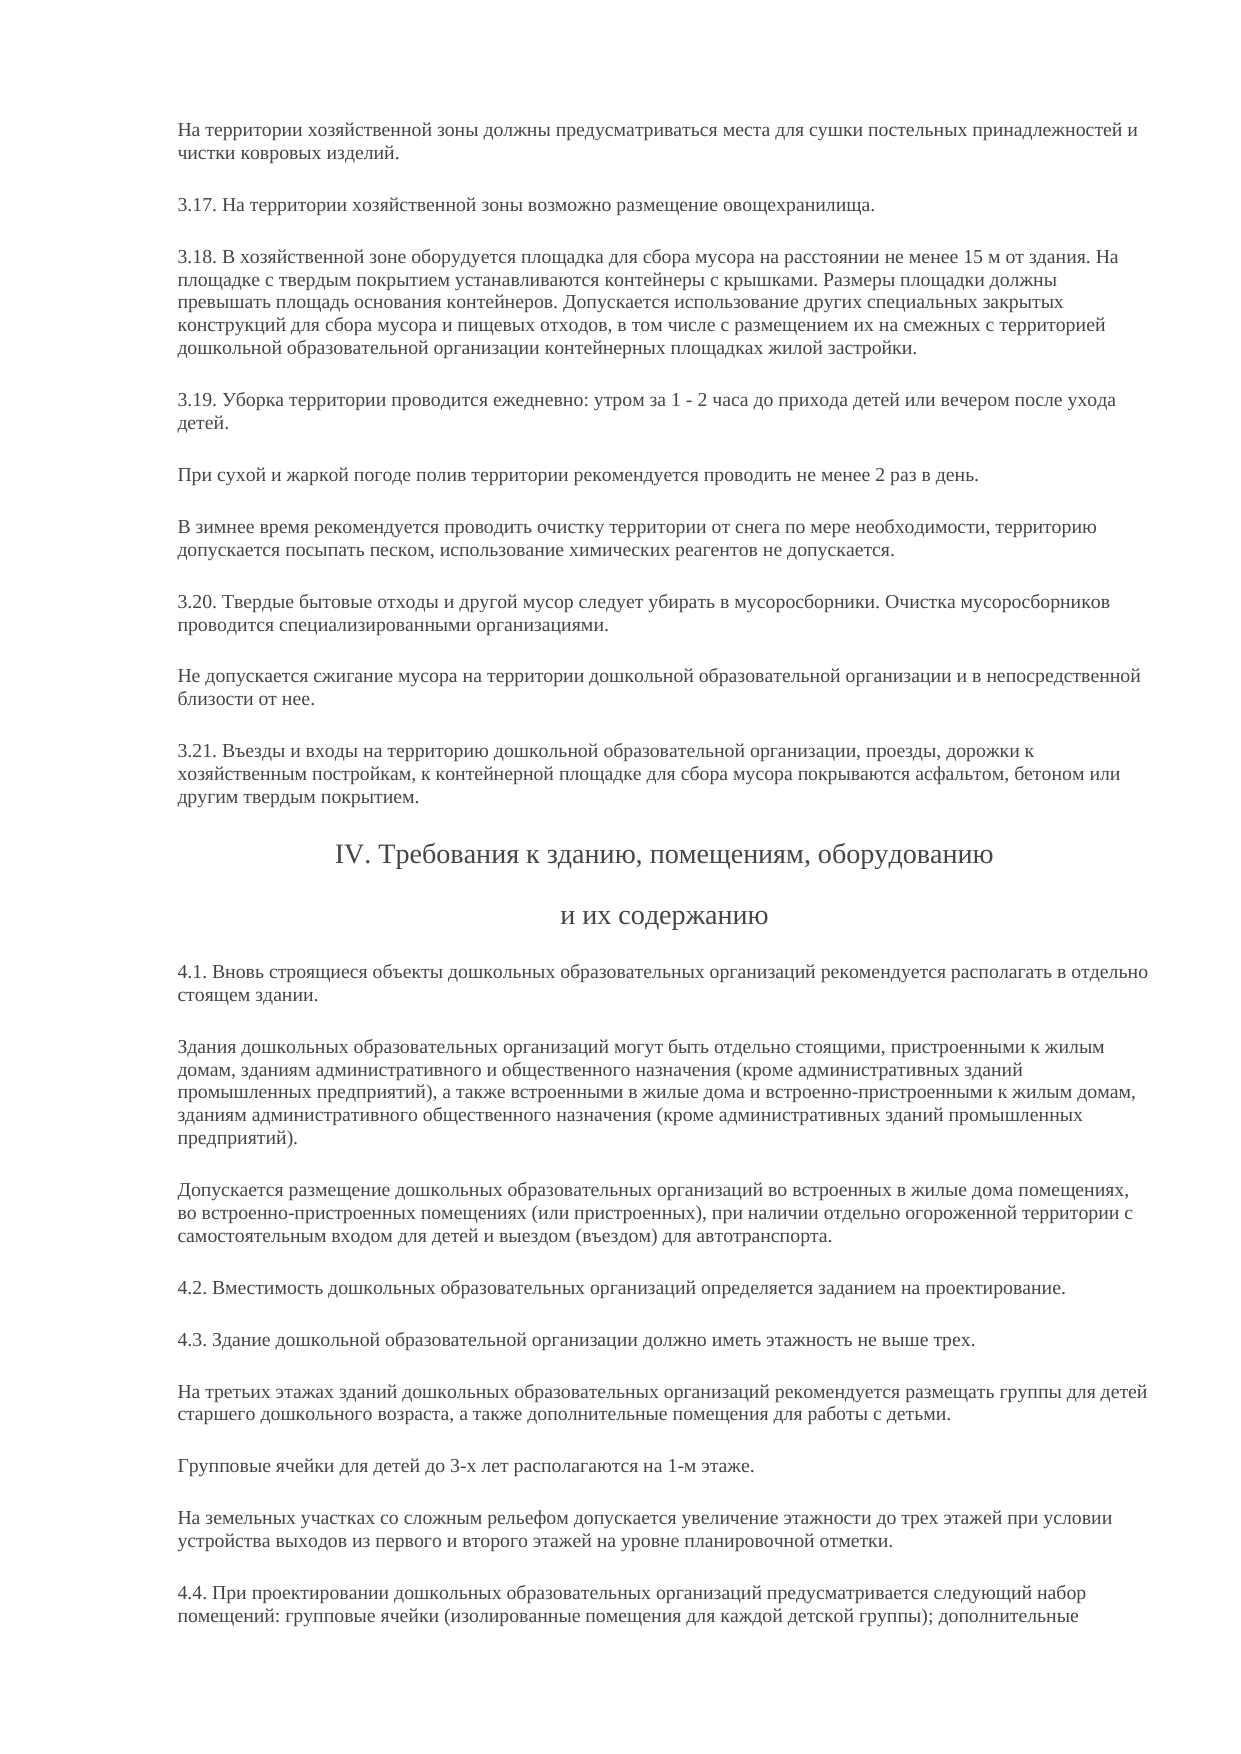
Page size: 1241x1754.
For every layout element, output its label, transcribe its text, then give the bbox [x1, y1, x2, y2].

text 4.3. Здание дошкольной образовательной организации должно иметь этажность не выше трех. [177, 1328, 1152, 1350]
text 3.17. На территории хозяйственной зоны возможно размещение овощехранилища. [177, 193, 1152, 216]
text 3.21. Въезды и входы на территорию дошкольной образовательной организации, проезды, дорожки к хозяйственным постройкам, к контейнерной площадке для сбора мусора покрываются асфальтом, бетоном или другим твердым покрытием. [177, 739, 1152, 808]
text IV. Требования к зданию, помещениям, оборудованию [177, 837, 1152, 869]
text Групповые ячейки для детей до 3-х лет располагаются на 1-м этаже. [177, 1454, 1152, 1477]
text 3.19. Уборка территории проводится ежедневно: утром за 1 - 2 часа до прихода детей или вечером после ухода детей. [177, 388, 1152, 434]
text В зимнее время рекомендуется проводить очистку территории от снега по мере необходимости, территорию допускается посыпать песком, использование химических реагентов не допускается. [177, 515, 1152, 561]
text На территории хозяйственной зоны должны предусматриваться места для сушки постельных принадлежностей и чистки ковровых изделий. [177, 118, 1152, 164]
text и их содержанию [177, 898, 1152, 931]
text 4.2. Вместимость дошкольных образовательных организаций определяется заданием на проектирование. [177, 1276, 1152, 1298]
text 4.1. Вновь строящиеся объекты дошкольных образовательных организаций рекомендуется располагать в отдельно стоящем здании. [177, 960, 1152, 1006]
text На земельных участках со сложным рельефом допускается увеличение этажности до трех этажей при условии устройства выходов из первого и второго этажей на уровне планировочной отметки. [177, 1506, 1152, 1552]
text При сухой и жаркой погоде полив территории рекомендуется проводить не менее 2 раз в день. [177, 463, 1152, 486]
text На третьих этажах зданий дошкольных образовательных организаций рекомендуется размещать группы для детей старшего дошкольного возраста, а также дополнительные помещения для работы с детьми. [177, 1379, 1152, 1425]
text Допускается размещение дошкольных образовательных организаций во встроенных в жилые дома помещениях, во встроенно-пристроенных помещениях (или пристроенных), при наличии отдельно огороженной территории с самостоятельным входом для детей и выездом (въездом) для автотранспорта. [177, 1178, 1152, 1246]
text Не допускается сжигание мусора на территории дошкольной образовательной организации и в непосредственной близости от нее. [177, 664, 1152, 710]
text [177, 1581, 1152, 1627]
text 3.18. В хозяйственной зоне оборудуется площадка для сбора мусора на расстоянии не менее 15 м от здания. На площадке с твердым покрытием устанавливаются контейнеры с крышками. Размеры площадки должны превышать площадь основания контейнеров. Допускается использование других специальных закрытых конструкций для сбора мусора и пищевых отходов, в том числе с размещением их на смежных с территорией дошкольной образовательной организации контейнерных площадках жилой застройки. [177, 245, 1152, 359]
text Здания дошкольных образовательных организаций могут быть отдельно стоящими, пристроенными к жилым домам, зданиям административного и общественного назначения (кроме административных зданий промышленных предприятий), а также встроенными в жилые дома и встроенно-пристроенными к жилым домам, зданиям административного общественного назначения (кроме административных зданий промышленных предприятий). [177, 1035, 1152, 1149]
text 3.20. Твердые бытовые отходы и другой мусор следует убирать в мусоросборники. Очистка мусоросборников проводится специализированными организациями. [177, 590, 1152, 635]
